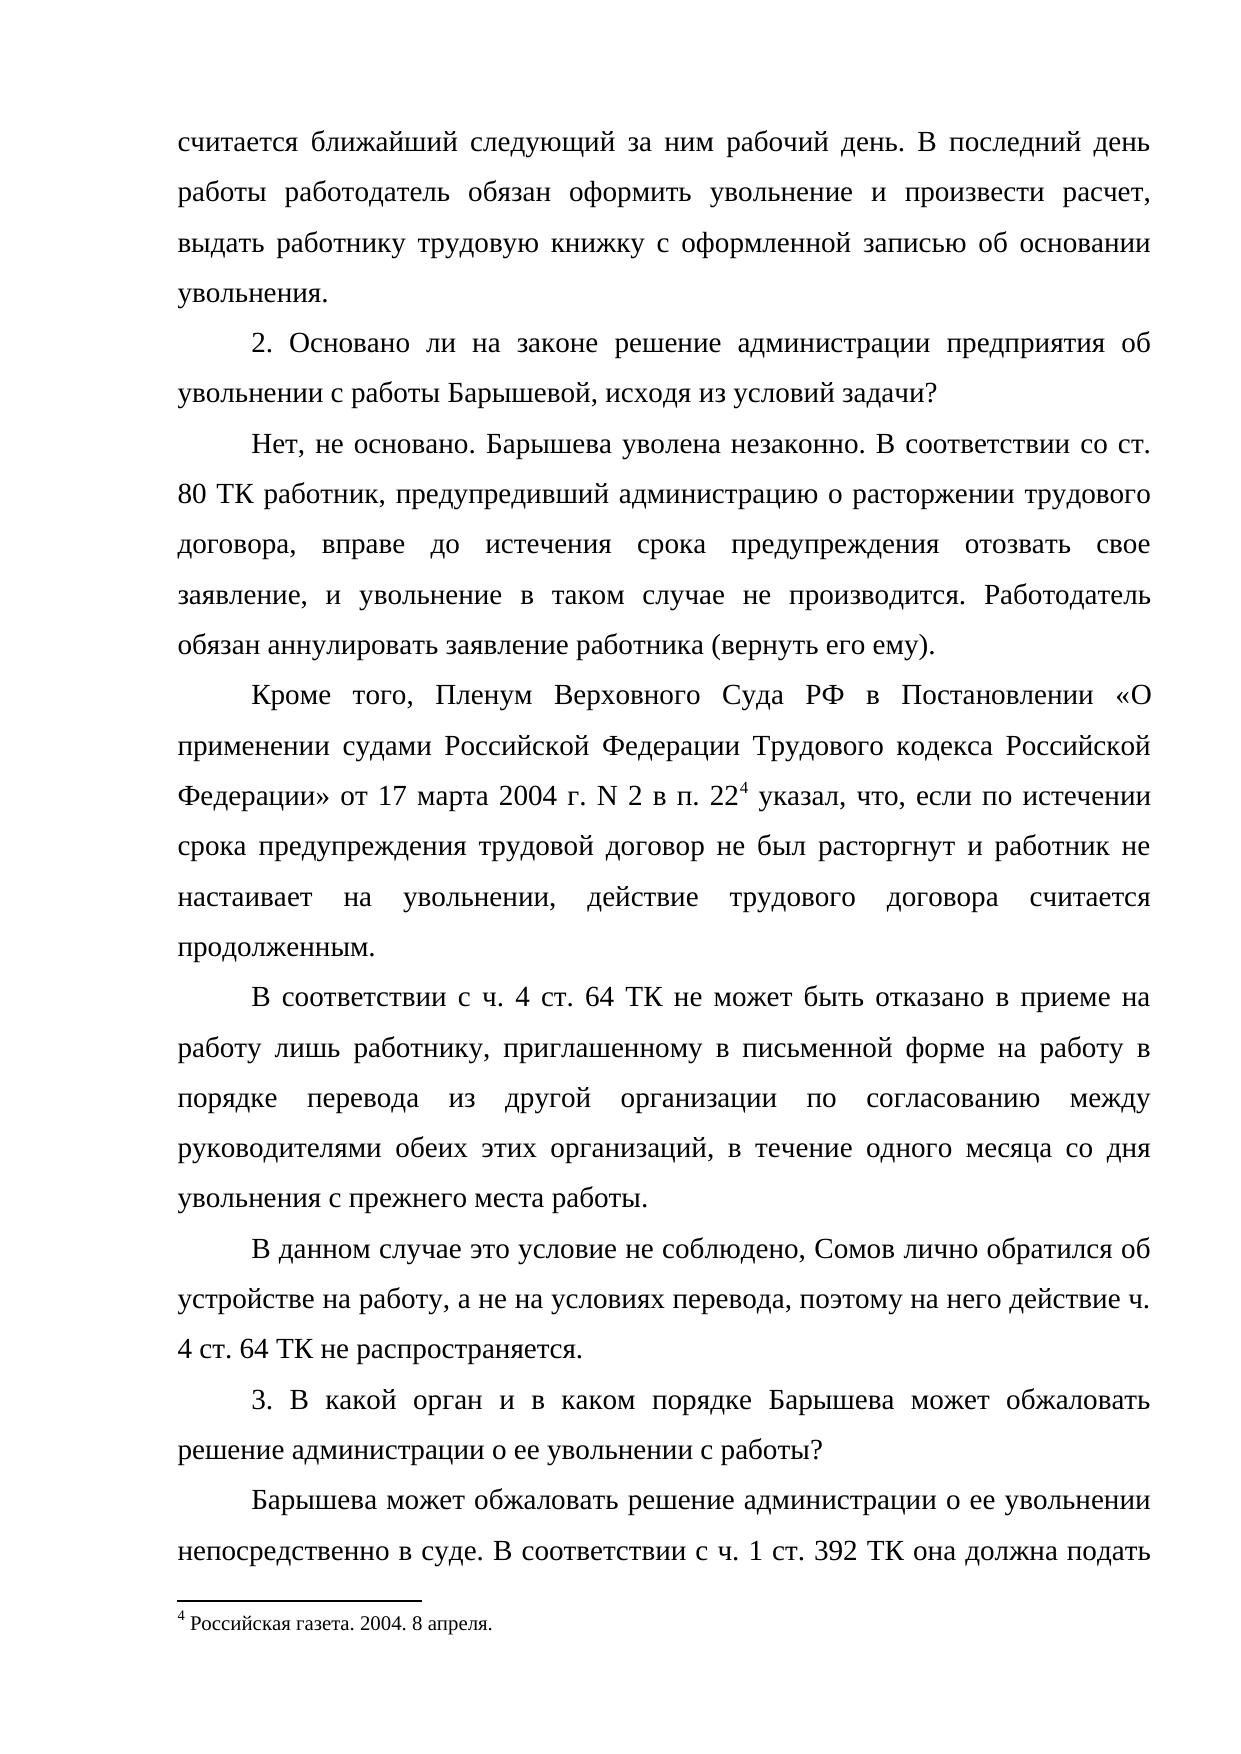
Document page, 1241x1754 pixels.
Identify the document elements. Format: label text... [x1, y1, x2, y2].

text В данном случае это условие не соблюдено, Сомов лично обратился об устройстве на работу, а не на условиях перевода, поэтому на него действие ч. 4 ст. 64 ТК не распространяется. [177, 1231, 1152, 1365]
text Кроме того, Пленум Верховного Суда РФ в Постановлении «О применении судами Российской Федерации Трудового кодекса Российской Федерации» от 17 марта 2004 г. N 2 в п. 22 указал, что, если по истечении срока предупреждения трудовой договор не был расторгнут и работник не настаивает на увольнении, действие трудового договора считается продолженным. [177, 677, 1152, 963]
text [177, 1482, 1152, 1566]
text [177, 124, 1152, 308]
text 2. Основано ли на законе решение администрации предприятия об увольнении с работы Барышевой, исходя из условий задачи? [177, 325, 1152, 409]
text Нет, не основано. Барышева уволена незаконно. В соответствии со ст. 80 ТК работник, предупредивший администрацию о расторжении трудового договора, вправе до истечения срока предупреждения отозвать свое заявление, и увольнение в таком случае не производится. Работодатель обязан аннулировать заявление работника (вернуть его ему). [177, 426, 1152, 661]
text В соответствии с ч. 4 ст. 64 ТК не может быть отказано в приеме на работу лишь работнику, приглашенному в письменной форме на работу в порядке перевода из другой организации по согласованию между руководителями обеих этих организаций, в течение одного месяца со дня увольнения с прежнего места работы. [177, 979, 1152, 1214]
text 3. В какой орган и в каком порядке Барышева может обжаловать решение администрации о ее увольнении с работы? [177, 1382, 1152, 1466]
